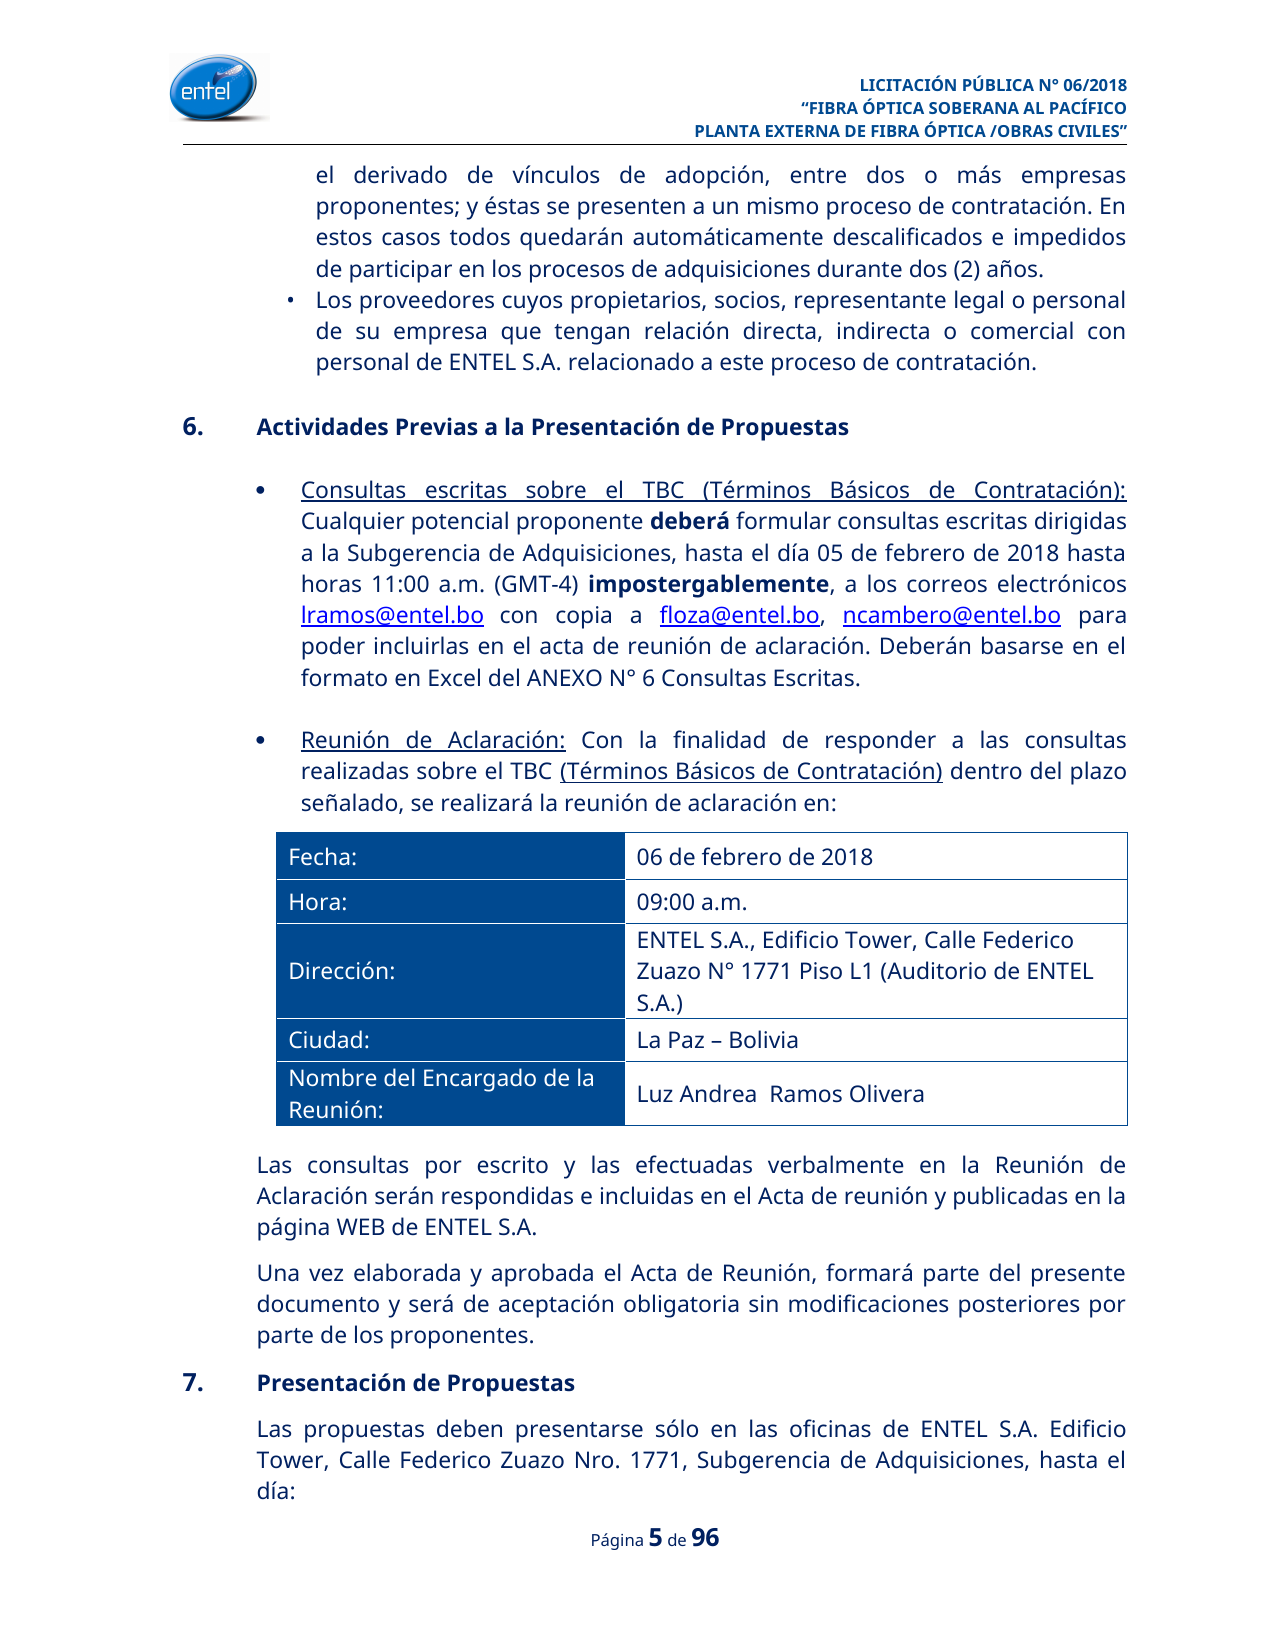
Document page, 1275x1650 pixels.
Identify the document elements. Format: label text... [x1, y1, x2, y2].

list Las propuestas deben presentarse sólo en las oficinas de ENTEL S.A. Edificio Tower, Calle Federico Zuazo Nro. 1771, Subgerencia de Adquisiciones, hasta el día: [256, 1413, 1127, 1506]
table_cell La Paz – Bolivia [626, 1019, 1127, 1061]
table_cell Nombre del Encargado de la Reunión: [277, 1062, 625, 1125]
table_header 06 de febrero de 2018 [626, 833, 1127, 879]
list Reunión de Aclaración: Con la finalidad de responder a las consultas realizadas sobre el TBC (Términos Básicos de Contratación) dentro del plazo señalado, se realizará la reunión de aclaración en: [256, 724, 1127, 818]
table_cell Luz Andrea Ramos Olivera [626, 1062, 1127, 1125]
table_cell Ciudad: [277, 1019, 625, 1061]
table_header Fecha: [277, 833, 625, 879]
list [286, 159, 1127, 284]
table_cell Hora: [277, 880, 625, 923]
table_cell ENTEL S.A., Edificio Tower, Calle Federico Zuazo N° 1771 Piso L1 (Auditorio de ENTEL S.A.) [626, 924, 1127, 1018]
table_cell 09:00 a.m. [626, 880, 1127, 923]
table_cell Dirección: [277, 924, 625, 1018]
text • Los proveedores cuyos propietarios, socios, representante legal o personal de su empresa que tengan relación directa, indirecta o comercial con personal de ENTEL S.A. relacionado a este proceso de contratación. [286, 284, 1127, 377]
list Consultas escritas sobre el TBC (Términos Básicos de Contratación): Cualquier potencial proponente deberá formular consultas escritas dirigidas a la Subgerencia de Adquisiciones, hasta el día 05 de febrero de 2018 hasta horas 11:00 a.m. (GMT-4) impostergablemente, a los correos electrónicos lramos@entel.bo con copia a floza@entel.bo, ncambero@entel.bo para poder incluirlas en el acta de reunión de aclaración. Deberán basarse en el formato en Excel del ANEXO N° 6 Consultas Escritas. [256, 474, 1127, 693]
list Las consultas por escrito y las efectuadas verbalmente en la Reunión de Aclaración serán respondidas e incluidas en el Acta de reunión y publicadas en la página WEB de ENTEL S.A. [256, 1148, 1127, 1242]
picture [169, 53, 270, 122]
list Actividades Previas a la Presentación de Propuestas [182, 409, 1127, 443]
list Presentación de Propuestas [182, 1364, 1127, 1398]
list Una vez elaborada y aprobada el Acta de Reunión, formará parte del presente documento y será de aceptación obligatoria sin modificaciones posteriores por parte de los proponentes. [256, 1256, 1127, 1350]
